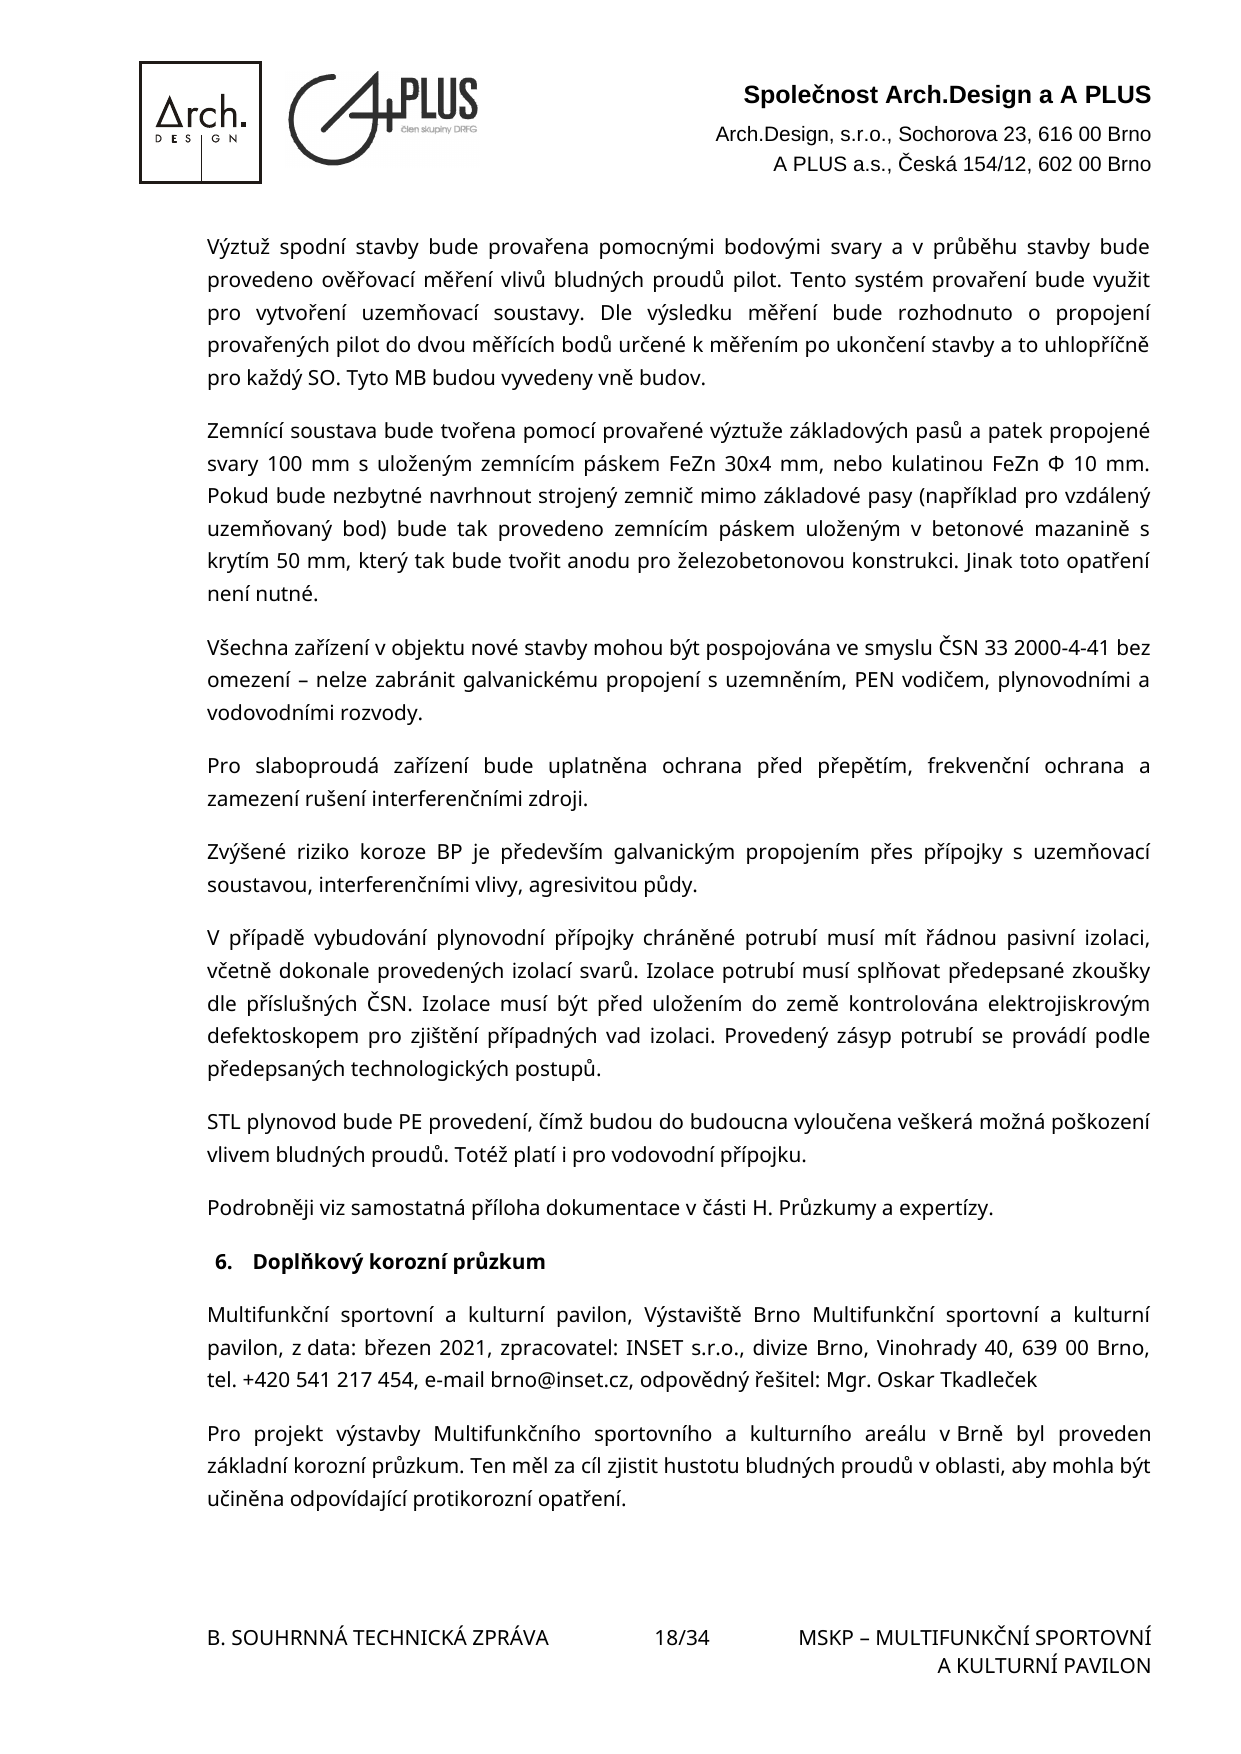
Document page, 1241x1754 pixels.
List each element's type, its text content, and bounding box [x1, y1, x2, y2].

text Pro projekt výstavby Multifunkčního sportovního a kulturního areálu v Brně byl proveden základní korozní průzkum. Ten měl za cíl zjistit hustotu bludných proudů v oblasti, aby mohla být učiněna odpovídající protikorozní opatření. [207, 1419, 1152, 1512]
text Pro slaboproudá zařízení bude uplatněna ochrana před přepětím, frekvenční ochrana a zamezení rušení interferenčními zdroji. [207, 751, 1152, 812]
text Všechna zařízení v objektu nové stavby mohou být pospojována ve smyslu ČSN 33 2000-4-41 bez omezení – nelze zabránit galvanickému propojení s uzemněním, PEN vodičem, plynovodními a vodovodními rozvody. [207, 633, 1152, 726]
text Zvýšené riziko koroze BP je především galvanickým propojením přes přípojky s uzemňovací soustavou, interferenčními vlivy, agresivitou půdy. [207, 837, 1152, 898]
list Doplňkový korozní průzkum [215, 1247, 1152, 1275]
text Výztuž spodní stavby bude provařena pomocnými bodovými svary a v průběhu stavby bude provedeno ověřovací měření vlivů bludných proudů pilot. Tento systém provaření bude využit pro vytvoření uzemňovací soustavy. Dle výsledku měření bude rozhodnuto o propojení provařených pilot do dvou měřících bodů určené k měřením po ukončení stavby a to uhlopříčně pro každý SO. Tyto MB budou vyvedeny vně budov. [207, 232, 1152, 391]
text Podrobněji viz samostatná příloha dokumentace v části H. Průzkumy a expertízy. [207, 1193, 1152, 1222]
text STL plynovod bude PE provedení, čímž budou do budoucna vyloučena veškerá možná poškození vlivem bludných proudů. Totéž platí i pro vodovodní přípojku. [207, 1107, 1152, 1168]
text Multifunkční sportovní a kulturní pavilon, Výstaviště Brno Multifunkční sportovní a kulturní pavilon, z data: březen 2021, zpracovatel: INSET s.r.o., divize Brno, Vinohrady 40, 639 00 Brno, tel. +420 541 217 454, e-mail brno@inset.cz, odpovědný řešitel: Mgr. Oskar Tkadleček [207, 1300, 1152, 1394]
text V případě vybudování plynovodní přípojky chráněné potrubí musí mít řádnou pasivní izolaci, včetně dokonale provedených izolací svarů. Izolace potrubí musí splňovat předepsané zkoušky dle příslušných ČSN. Izolace musí být před uložením do země kontrolována elektrojiskrovým defektoskopem pro zjištění případných vad izolaci. Provedený zásyp potrubí se provádí podle předepsaných technologických postupů. [207, 923, 1152, 1082]
text Zemnící soustava bude tvořena pomocí provařené výztuže základových pasů a patek propojené svary 100 mm s uloženým zemnícím páskem FeZn 30x4 mm, nebo kulatinou FeZn Φ 10 mm. Pokud bude nezbytné navrhnout strojený zemnič mimo základové pasy (například pro vzdálený uzemňovaný bod) bude tak provedeno zemnícím páskem uloženým v betonové mazanině s krytím 50 mm, který tak bude tvořit anodu pro železobetonovou konstrukci. Jinak toto opatření není nutné. [207, 416, 1152, 608]
picture [285, 71, 481, 168]
